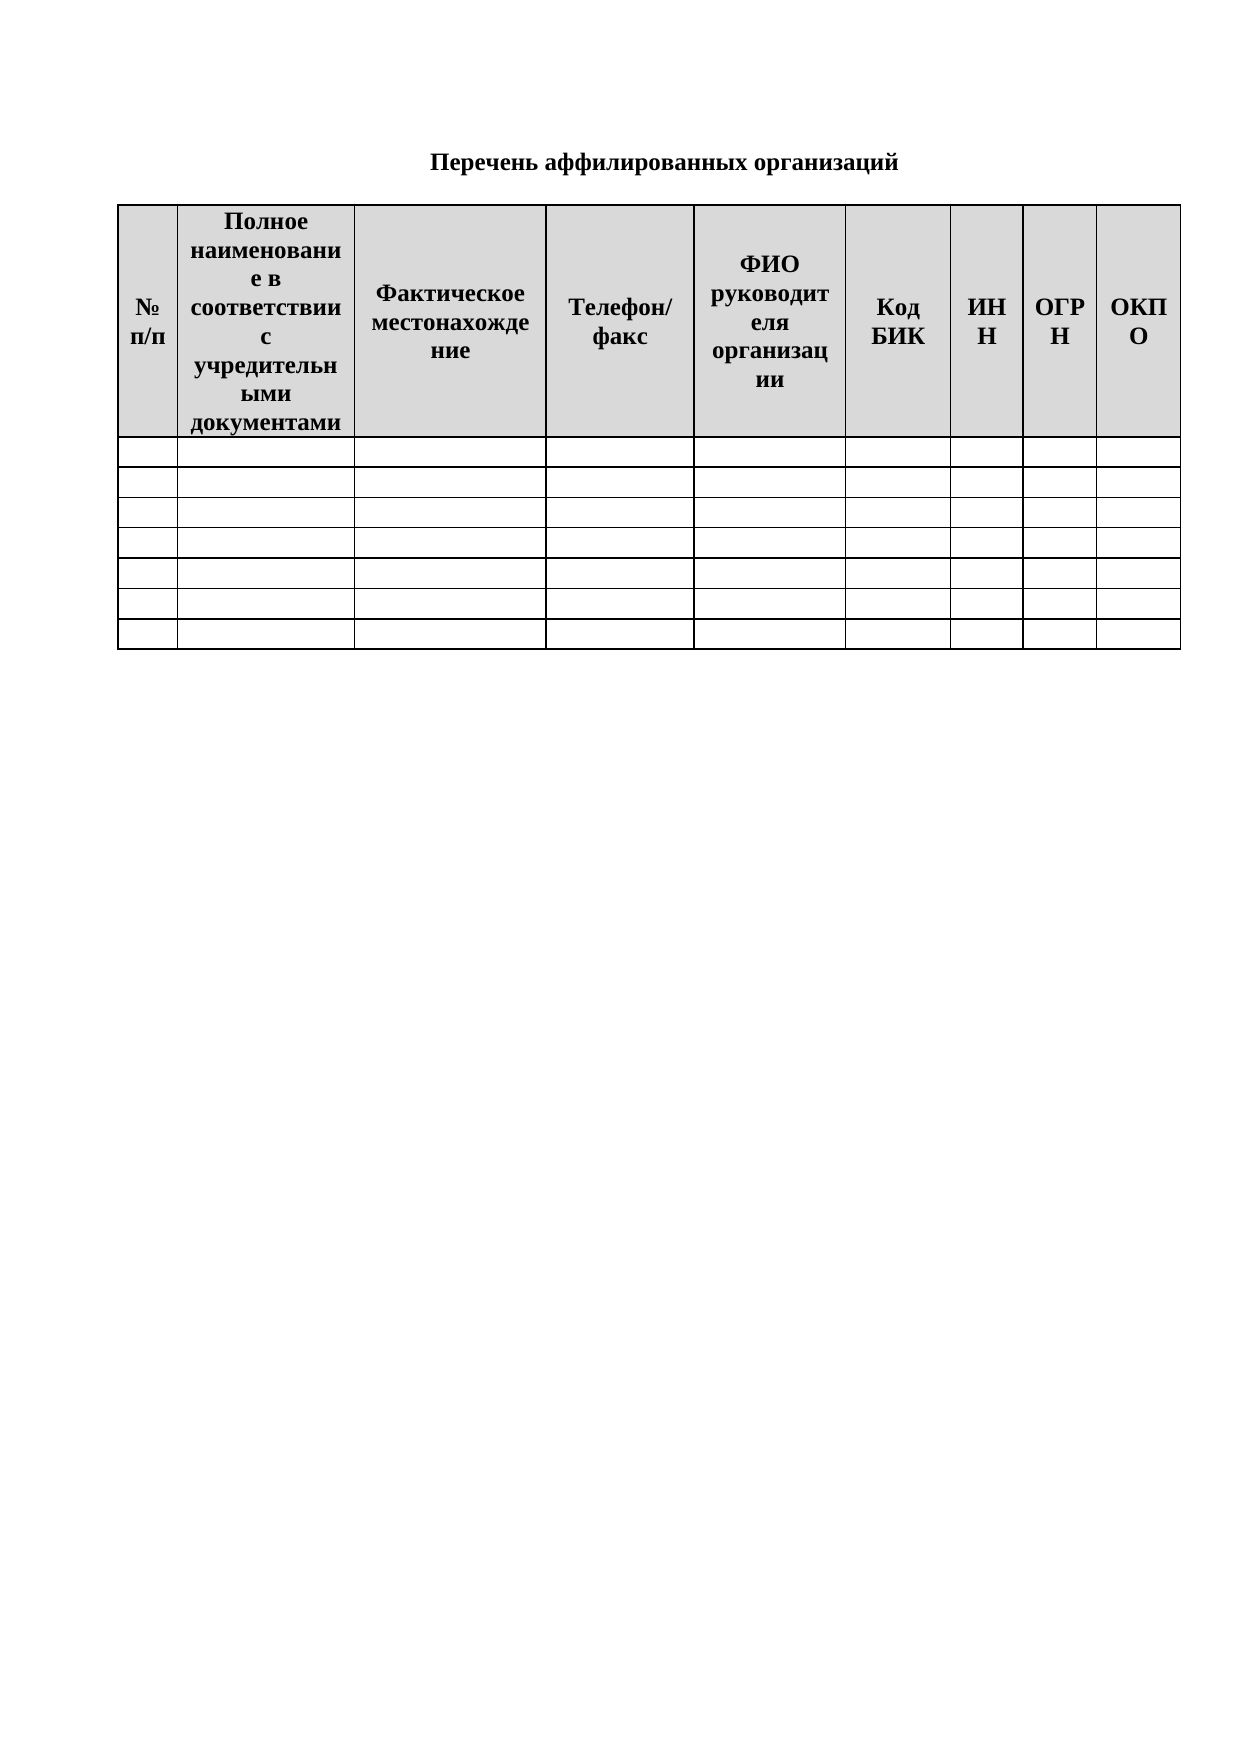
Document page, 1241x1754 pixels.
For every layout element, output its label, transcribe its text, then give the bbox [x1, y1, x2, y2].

table_cell [695, 620, 845, 648]
table_cell [178, 438, 354, 466]
table_header Фактическое местонахождение [355, 206, 545, 436]
table_cell [695, 468, 845, 497]
table_cell [547, 620, 693, 648]
table_cell [846, 589, 950, 618]
table_cell [1097, 620, 1180, 648]
table_header ФИО руководителя организации [695, 206, 845, 436]
table_cell [846, 620, 950, 648]
table_cell [846, 468, 950, 497]
table_cell [355, 620, 545, 648]
table_cell [695, 498, 845, 527]
table_cell [178, 498, 354, 527]
table_cell [846, 559, 950, 587]
table_cell [1097, 498, 1180, 527]
table_cell [119, 438, 177, 466]
table_cell [1024, 528, 1096, 557]
table_cell [1097, 438, 1180, 466]
table_cell [1097, 468, 1180, 497]
table_cell [1097, 559, 1180, 587]
table_cell [1024, 468, 1096, 497]
table_cell [119, 468, 177, 497]
table_cell [1024, 498, 1096, 527]
table_cell [846, 528, 950, 557]
table_cell [547, 498, 693, 527]
table_cell [951, 468, 1022, 497]
table_cell [355, 589, 545, 618]
table_header № п/п [119, 206, 177, 436]
table_cell [355, 468, 545, 497]
table_cell [951, 438, 1022, 466]
table_cell [695, 438, 845, 466]
table_header Код БИК [846, 206, 950, 436]
table_cell [951, 528, 1022, 557]
table_cell [1097, 528, 1180, 557]
table_cell [951, 498, 1022, 527]
table_header ИНН [951, 206, 1022, 436]
table_header ОГРН [1024, 206, 1096, 436]
table_cell [119, 559, 177, 587]
table_cell [355, 498, 545, 527]
table_cell [355, 559, 545, 587]
table_cell [178, 559, 354, 587]
table_cell [695, 559, 845, 587]
table_cell [119, 528, 177, 557]
table_cell [355, 438, 545, 466]
table_cell [178, 620, 354, 648]
table_header ОКПО [1097, 206, 1180, 436]
table_cell [695, 528, 845, 557]
table_cell [951, 559, 1022, 587]
table_header Телефон/ факс [547, 206, 693, 436]
table_cell [119, 620, 177, 648]
table_cell [695, 589, 845, 618]
table_cell [1024, 559, 1096, 587]
table_cell [951, 589, 1022, 618]
table_cell [1024, 620, 1096, 648]
table_cell [355, 528, 545, 557]
table_cell [951, 620, 1022, 648]
table_cell [1097, 589, 1180, 618]
table_cell [846, 438, 950, 466]
table_cell [547, 468, 693, 497]
table_header Полное наименование в соответствии с учредительными документами [178, 206, 354, 436]
table_cell [547, 559, 693, 587]
table_cell [178, 528, 354, 557]
table_cell [1024, 438, 1096, 466]
table_cell [119, 589, 177, 618]
table_cell [178, 468, 354, 497]
table_cell [846, 498, 950, 527]
table_cell [178, 589, 354, 618]
table_cell [547, 438, 693, 466]
table_cell [1024, 589, 1096, 618]
table_cell [547, 528, 693, 557]
table_cell [547, 589, 693, 618]
text Перечень аффилированных организаций [177, 147, 1152, 176]
table_cell [119, 498, 177, 527]
